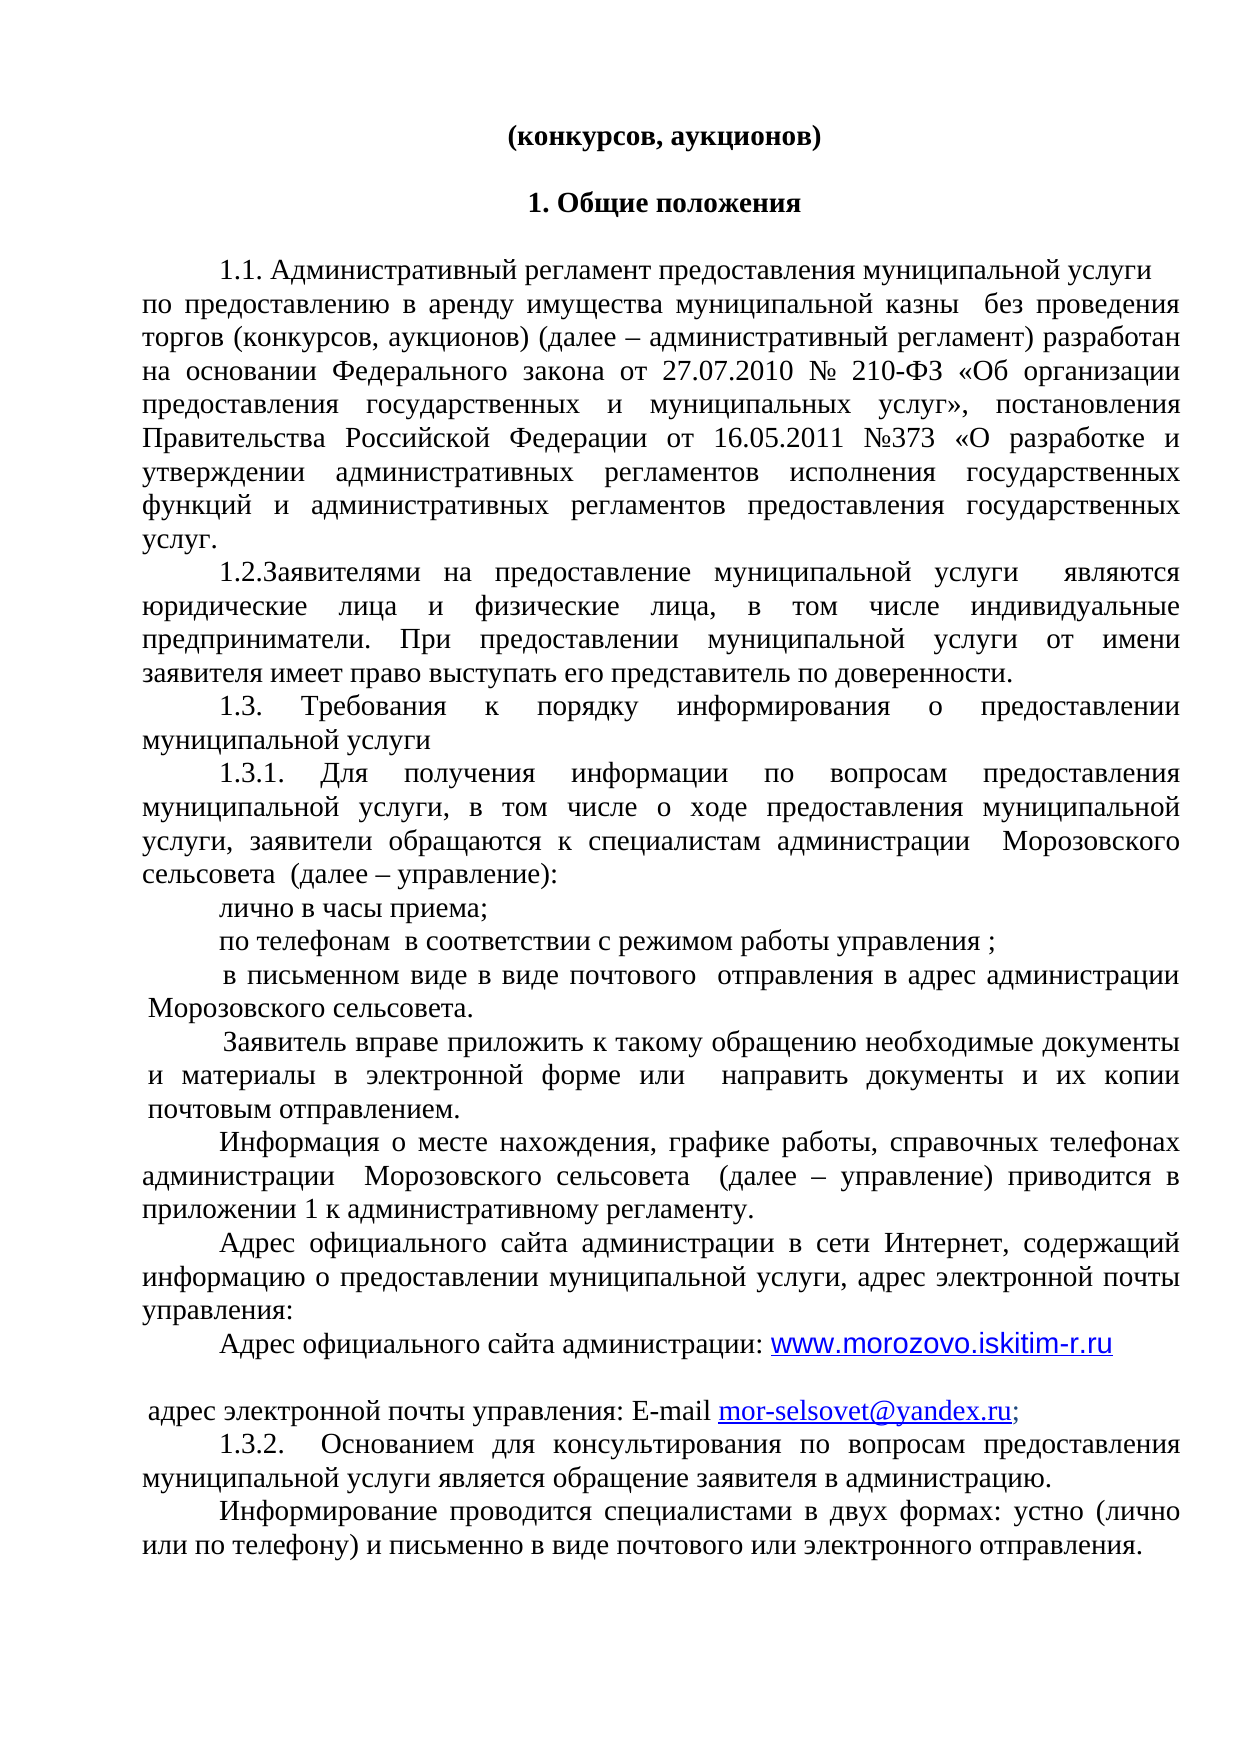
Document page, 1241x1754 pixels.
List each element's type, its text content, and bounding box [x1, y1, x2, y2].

text Заявитель вправе приложить к такому обращению необходимые документы и материалы в электронной форме или направить документы и их копии почтовым отправлением. [148, 1024, 1181, 1124]
text 1.3.1. Для получения информации по вопросам предоставления муниципальной услуги, в том числе о ходе предоставления муниципальной услуги, заявители обращаются к специалистам администрации Морозовского сельсовета (далее – управление): [142, 756, 1181, 890]
text Информирование проводится специалистами в двух формах: устно (лично или по телефону) и письменно в виде почтового или электронного отправления. [142, 1493, 1181, 1561]
text 1.2.Заявителями на предоставление муниципальной услуги являются юридические лица и физические лица, в том числе индивидуальные предприниматели. При предоставлении муниципальной услуги от имени заявителя имеет право выступать его представитель по доверенности. [142, 554, 1181, 688]
text 1.1. Административный регламент предоставления муниципальной услуги [142, 252, 1181, 286]
text в письменном виде в виде почтового отправления в адрес администрации Морозовского сельсовета. [148, 957, 1181, 1024]
text 1.3. Требования к порядку информирования о предоставлении муниципальной услуги [142, 688, 1181, 756]
text адрес электронной почты управления: E-mail mor-selsovet@yandex.ru; [148, 1393, 1181, 1426]
text по телефонам в соответствии с режимом работы управления ; [142, 923, 1181, 957]
text Адрес официального сайта администрации: www.morozovo.iskitim-r.ru [142, 1326, 1181, 1359]
text лично в часы приема; [142, 890, 1181, 923]
text (конкурсов, аукционов) [148, 118, 1181, 152]
text Информация о месте нахождения, графике работы, справочных телефонах администрации Морозовского сельсовета (далее – управление) приводится в приложении 1 к административному регламенту. [142, 1124, 1181, 1225]
text по предоставлению в аренду имущества муниципальной казны без проведения торгов (конкурсов, аукционов) (далее – административный регламент) разработан на основании Федерального закона от 27.07.2010 № 210-ФЗ «Об организации предоставления государственных и муниципальных услуг», постановления Правительства Российской Федерации от 16.05.2011 №373 «О разработке и утверждении административных регламентов исполнения государственных функций и административных регламентов предоставления государственных услуг. [142, 286, 1181, 554]
text 1.3.2. Основанием для консультирования по вопросам предоставления муниципальной услуги является обращение заявителя в администрацию. [142, 1426, 1181, 1493]
text Адрес официального сайта администрации в сети Интернет, содержащий информацию о предоставлении муниципальной услуги, адрес электронной почты управления: [142, 1225, 1181, 1326]
text 1. Общие положения [148, 185, 1181, 219]
